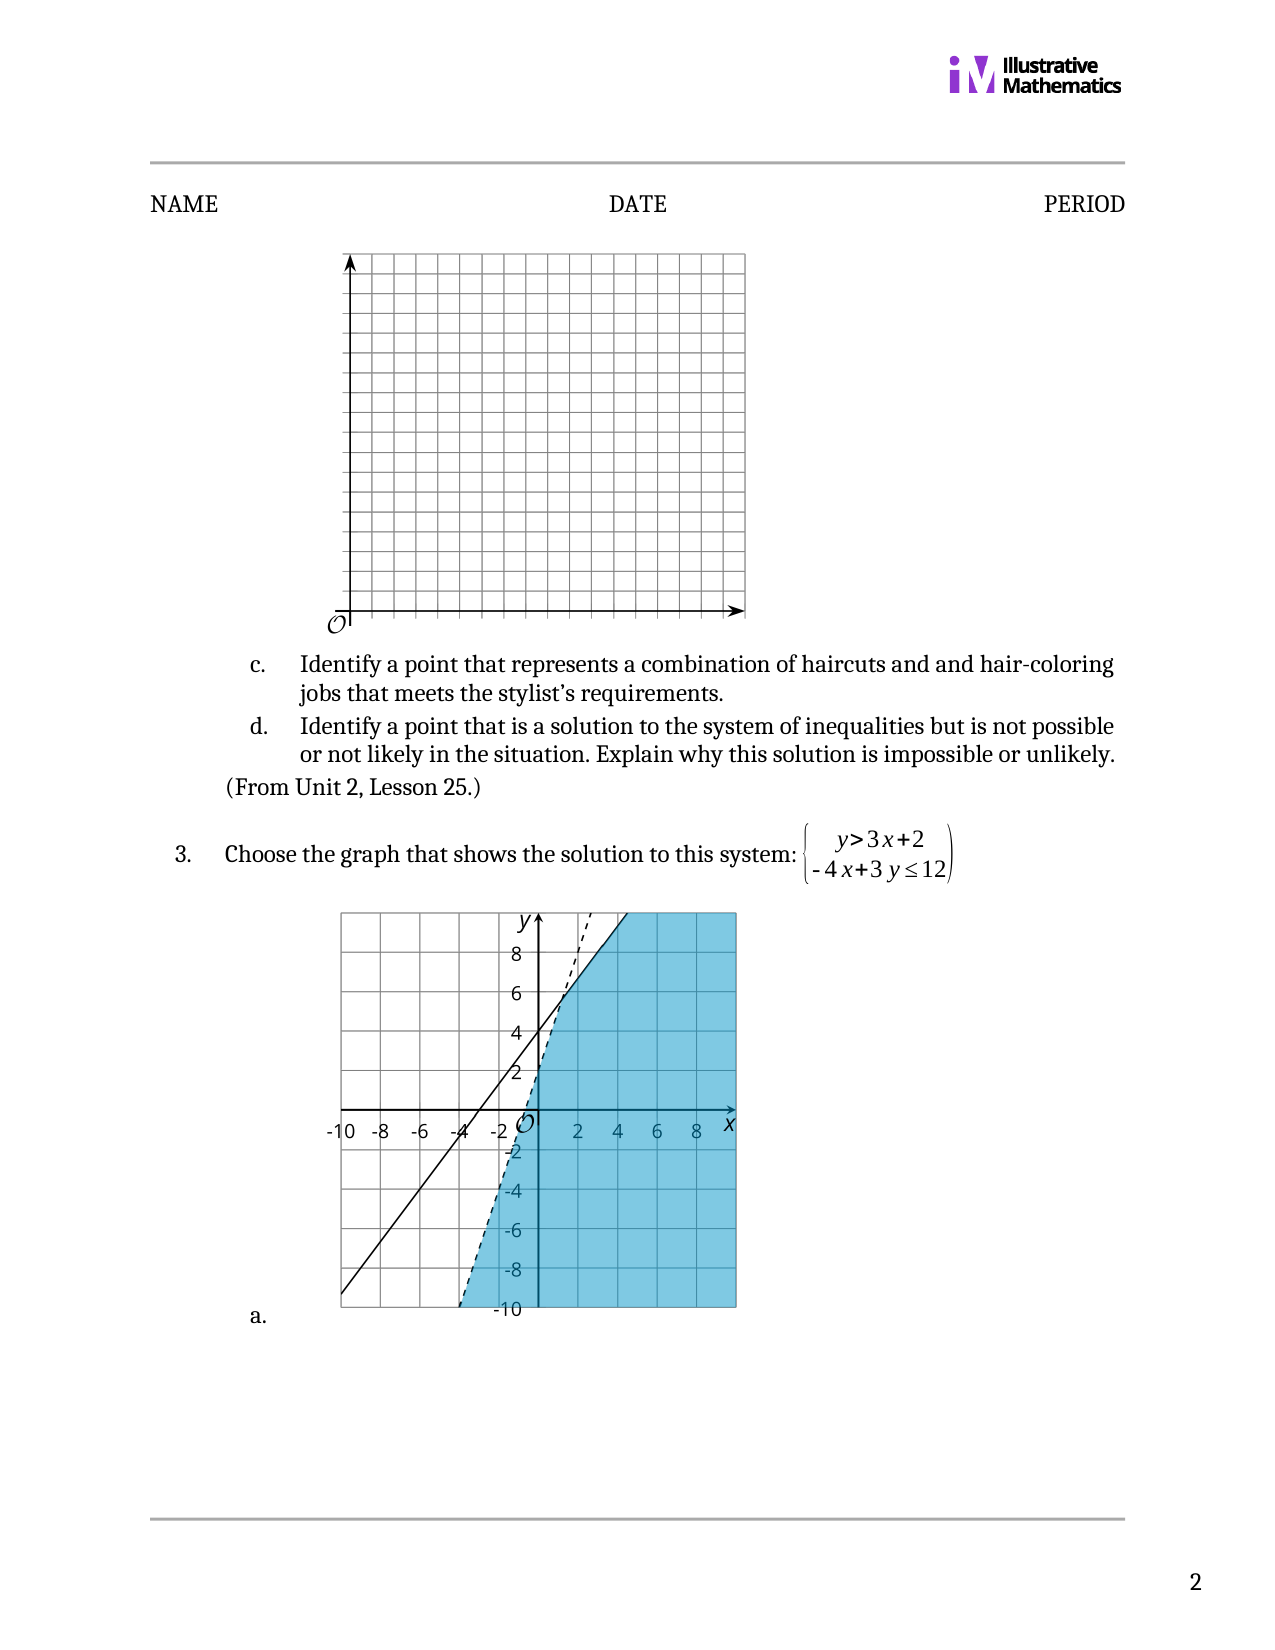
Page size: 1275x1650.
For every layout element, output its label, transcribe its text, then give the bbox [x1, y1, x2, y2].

picture [318, 906, 744, 1324]
picture [318, 247, 753, 641]
list Identify a point that represents a combination of haircuts and and hair-coloring jobs that meets the stylist’s requirements. [250, 650, 1125, 708]
list Choose the graph that shows the solution to this system: [175, 822, 1125, 886]
list Identify a point that is a solution to the system of inequalities but is not possible or not likely in the situation. Explain why this solution is impossible or unlikely. [250, 712, 1125, 769]
list (From Unit 2, Lesson 25.) [175, 773, 1125, 802]
picture [949, 55, 1121, 93]
